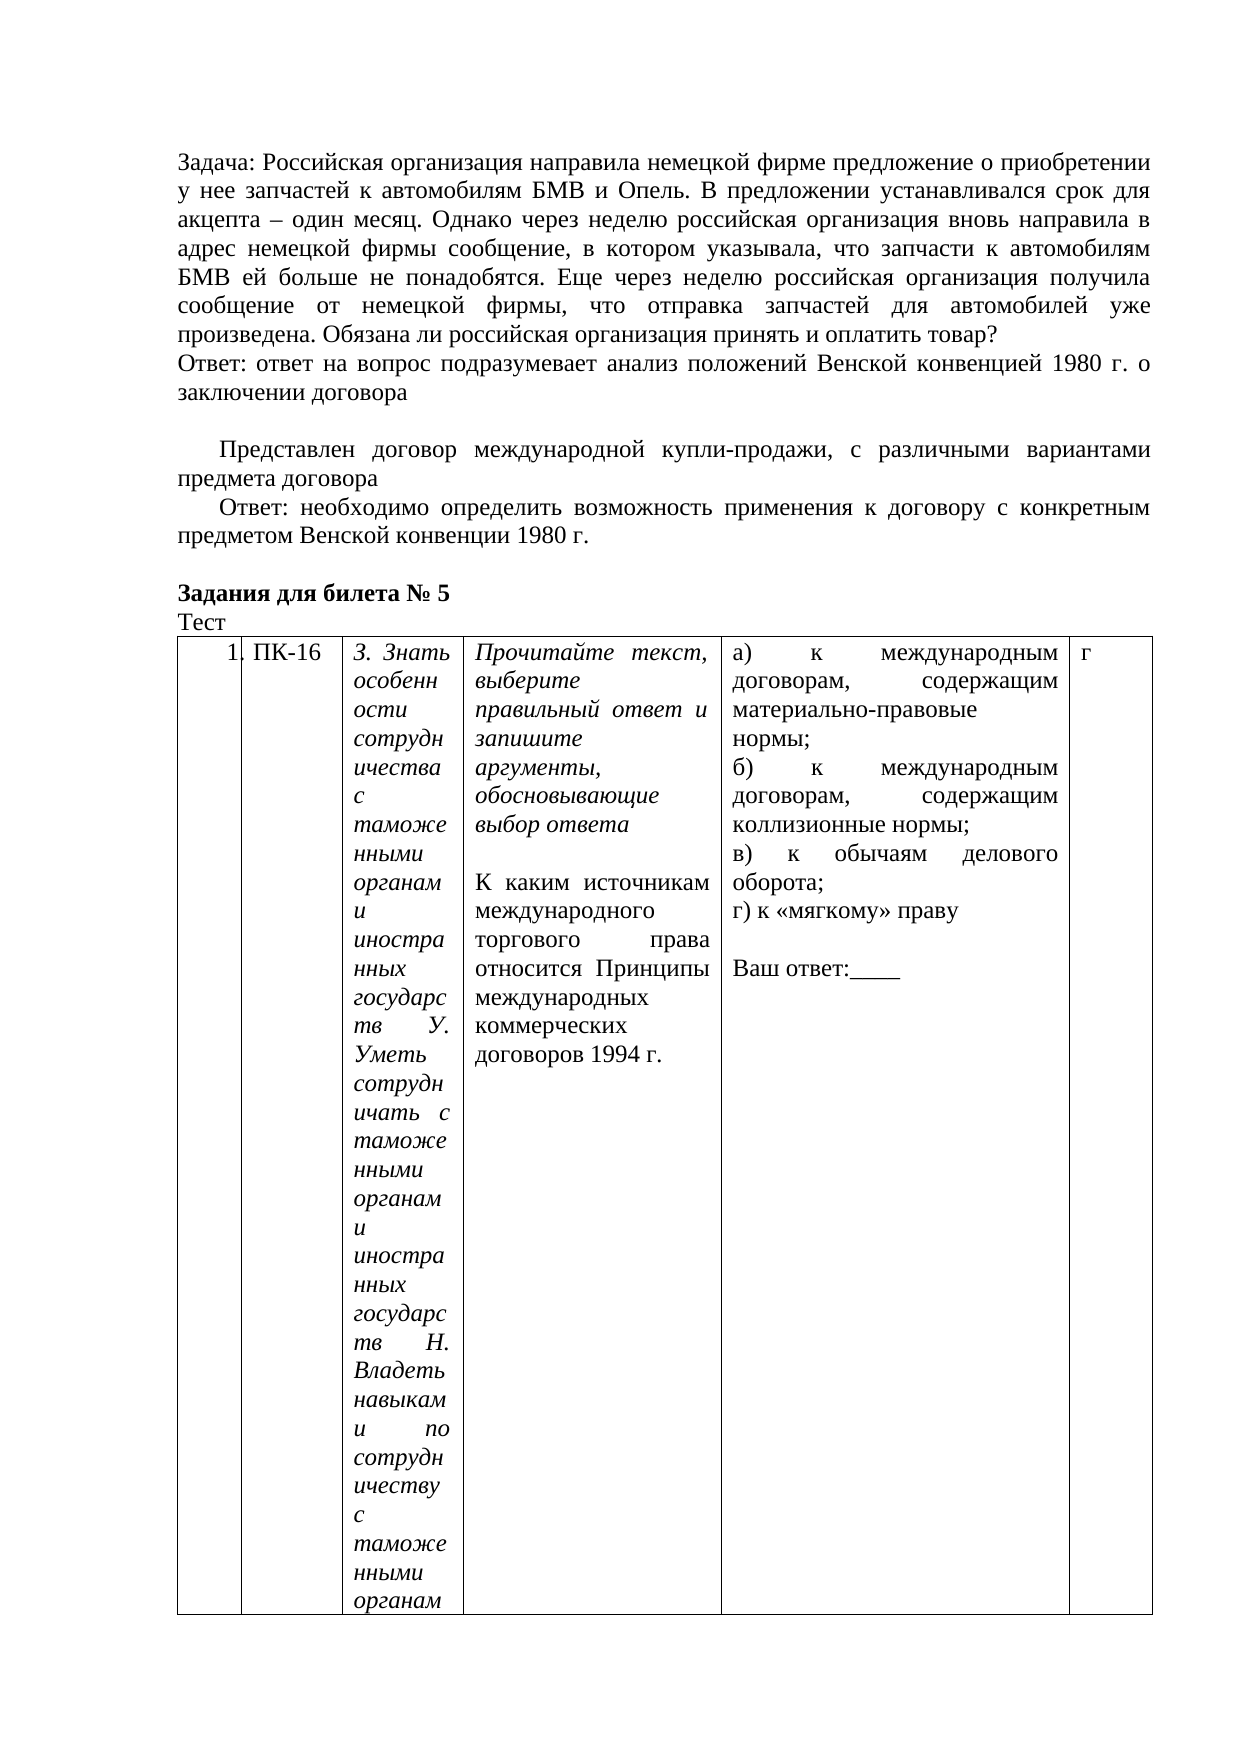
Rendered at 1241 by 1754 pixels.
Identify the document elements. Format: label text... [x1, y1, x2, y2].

table_header [178, 637, 241, 1614]
text Ответ: ответ на вопрос подразумевает анализ положений Венской конвенцией 1980 г. о заключении договора [177, 348, 1152, 406]
table_header ПК-16 [242, 637, 342, 1614]
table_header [722, 637, 1069, 1614]
text Представлен договор международной купли-продажи, с различными вариантами предмета договора [177, 434, 1152, 492]
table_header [464, 637, 721, 1614]
text Ответ: необходимо определить возможность применения к договору с конкретным предметом Венской конвенции 1980 г. [177, 492, 1152, 549]
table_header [343, 637, 463, 1614]
table_header г [1070, 637, 1152, 1614]
text Задания для билета № 5 [177, 578, 1152, 607]
text Задача: Российская организация направила немецкой фирме предложение о приобретении у нее запчастей к автомобилям БМВ и Опель. В предложении устанавливался срок для акцепта – один месяц. Однако через неделю российская организация вновь направила в адрес немецкой фирмы сообщение, в котором указывала, что запчасти к автомобилям БМВ ей больше не понадобятся. Еще через неделю российская организация получила сообщение от немецкой фирмы, что отправка запчастей для автомобилей уже произведена. Обязана ли российская организация принять и оплатить товар? [177, 147, 1152, 348]
text Тест [177, 607, 1152, 636]
